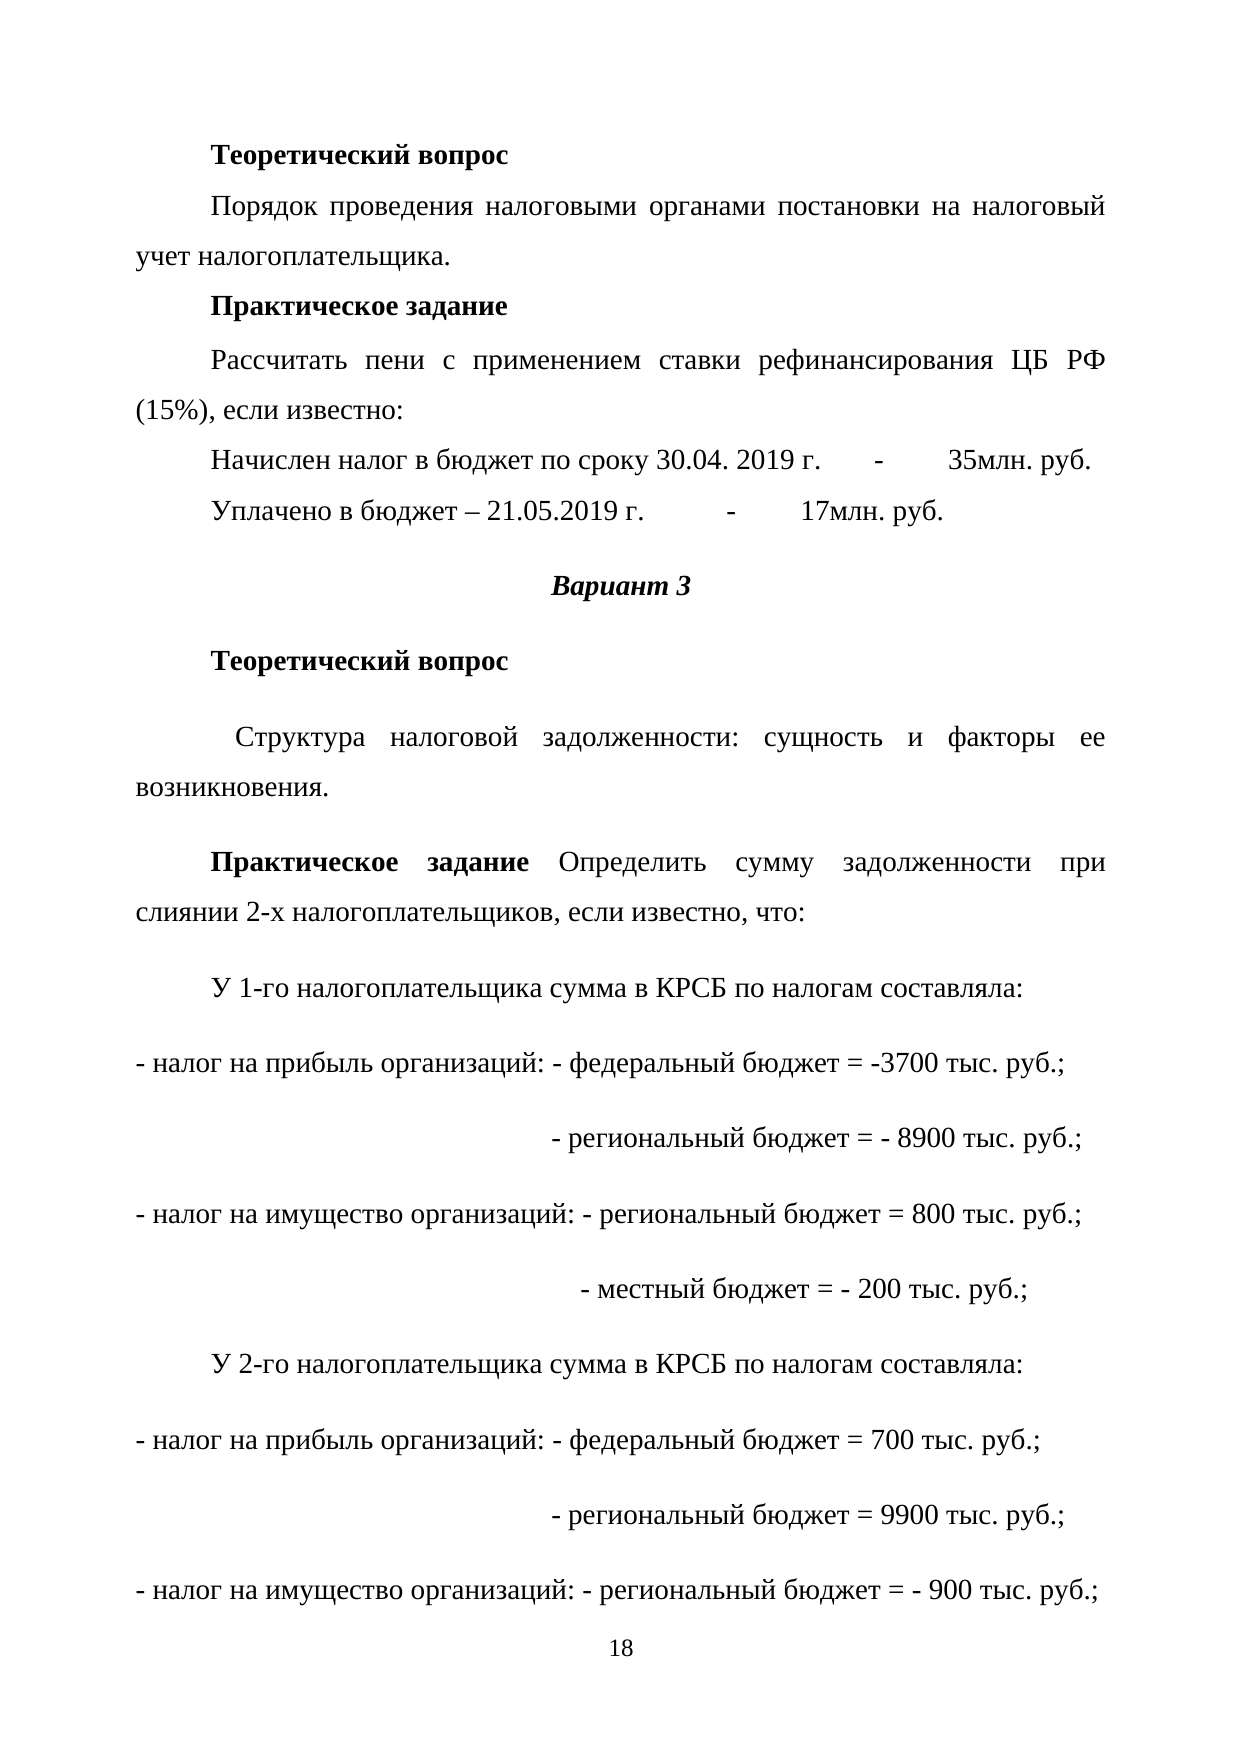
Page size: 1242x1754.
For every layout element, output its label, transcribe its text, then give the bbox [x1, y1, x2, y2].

text Теоретический вопрос [135, 643, 1106, 677]
text У 2-го налогоплательщика сумма в КРСБ по налогам составляла: [135, 1346, 1106, 1380]
text У 1-го налогоплательщика сумма в КРСБ по налогам составляла: [135, 970, 1106, 1003]
text Практическое задание Определить сумму задолженности при слиянии 2-х налогоплательщиков, если известно, что: [135, 844, 1106, 928]
text - налог на имущество организаций: - региональный бюджет = 800 тыс. руб.; [135, 1196, 1106, 1229]
text Уплачено в бюджет – 21.05.2019 г. - 17млн. руб. [135, 493, 1106, 526]
text - налог на имущество организаций: - региональный бюджет = - 900 тыс. руб.; [135, 1572, 1106, 1606]
text Теоретический вопрос [135, 137, 1106, 171]
text - налог на прибыль организаций: - федеральный бюджет = -3700 тыс. руб.; [135, 1045, 1106, 1079]
text - региональный бюджет = - 8900 тыс. руб.; [135, 1121, 1106, 1154]
text - налог на прибыль организаций: - федеральный бюджет = 700 тыс. руб.; [135, 1422, 1106, 1455]
text - региональный бюджет = 9900 тыс. руб.; [135, 1497, 1106, 1531]
text Рассчитать пени с применением ставки рефинансирования ЦБ РФ (15%), если известно: [135, 342, 1106, 426]
text - местный бюджет = - 200 тыс. руб.; [135, 1271, 1106, 1305]
text Начислен налог в бюджет по сроку 30.04. 2019 г. - 35млн. руб. [135, 442, 1106, 476]
text Структура налоговой задолженности: сущность и факторы ее возникновения. [135, 719, 1106, 802]
text Порядок проведения налоговыми органами постановки на налоговый учет налогоплательщика. [135, 188, 1106, 272]
text Практическое задание [135, 288, 1106, 322]
text Вариант 3 [135, 568, 1106, 602]
